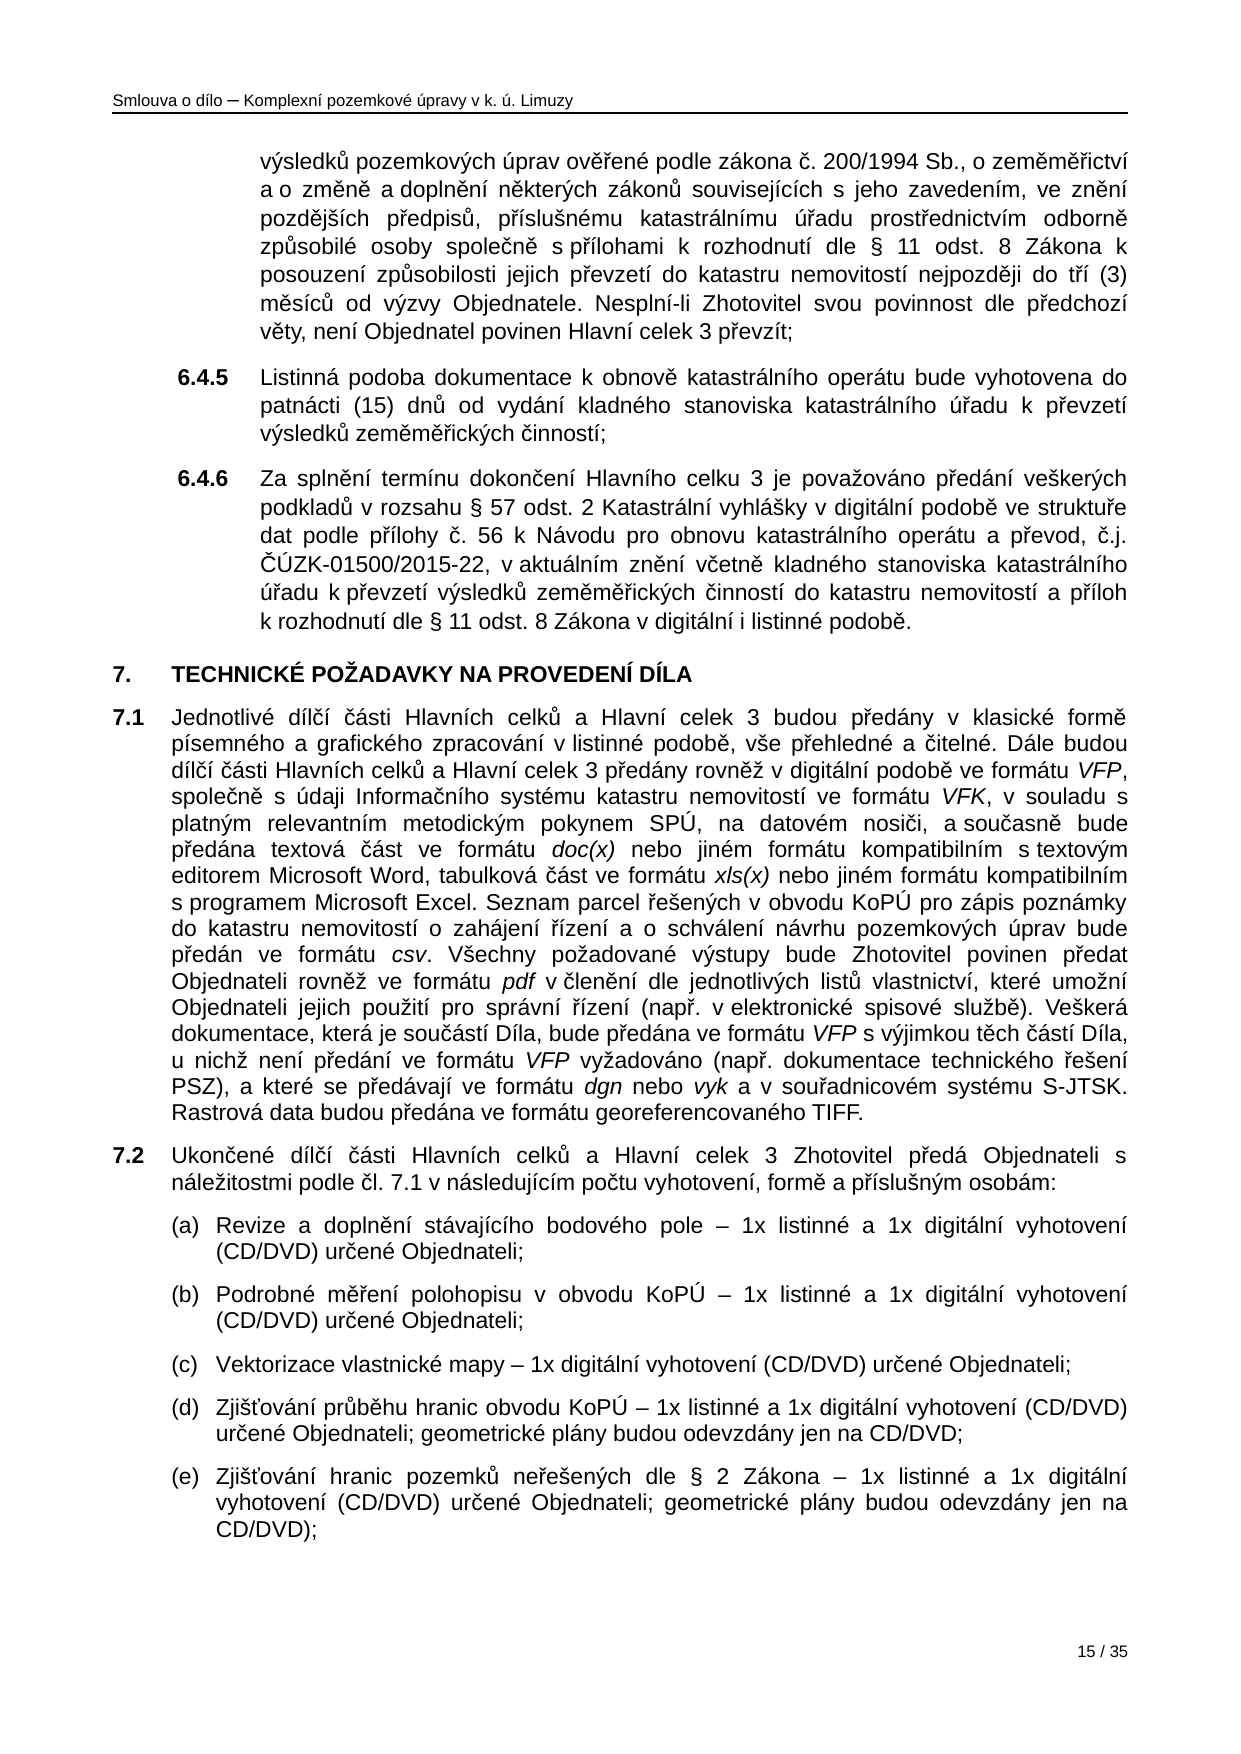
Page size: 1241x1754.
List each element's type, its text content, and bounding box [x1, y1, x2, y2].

list Revize a doplnění stávajícího bodového pole – 1x listinné a 1x digitální vyhotovení (CD/DVD) určené Objednateli; [171, 1212, 1128, 1264]
text Za splnění termínu dokončení Hlavního celku 3 je považováno předání veškerých podkladů v rozsahu § 57 odst. 2 Katastrální vyhlášky v digitální podobě ve struktuře dat podle přílohy č. 56 k Návodu pro obnovu katastrálního operátu a převod, č.j. ČÚZK-01500/2015-22, v aktuálním znění včetně kladného stanoviska katastrálního úřadu k převzetí výsledků zeměměřických činností do katastru nemovitostí a příloh k rozhodnutí dle § 11 odst. 8 Zákona v digitální i listinné podobě. [177, 465, 1128, 634]
text Technické požadavky na provedení díla [112, 661, 1128, 687]
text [177, 148, 1128, 345]
text Listinná podoba dokumentace k obnově katastrálního operátu bude vyhotovena do patnácti (15) dnů od vydání kladného stanoviska katastrálního úřadu k převzetí výsledků zeměměřických činností; [177, 363, 1128, 447]
list Zjišťování hranic pozemků neřešených dle § 2 Zákona – 1x listinné a 1x digitální vyhotovení (CD/DVD) určené Objednateli; geometrické plány budou odevzdány jen na CD/DVD); [171, 1463, 1128, 1542]
list Vektorizace vlastnické mapy – 1x digitální vyhotovení (CD/DVD) určené Objednateli; [171, 1351, 1128, 1377]
text Jednotlivé dílčí části Hlavních celků a Hlavní celek 3 budou předány v klasické formě písemného a grafického zpracování v listinné podobě, vše přehledné a čitelné. Dále budou dílčí části Hlavních celků a Hlavní celek 3 předány rovněž v digitální podobě ve formátu VFP, společně s údaji Informačního systému katastru nemovitostí ve formátu VFK, v souladu s platným relevantním metodickým pokynem SPÚ, na datovém nosiči, a současně bude předána textová část ve formátu doc(x) nebo jiném formátu kompatibilním s textovým editorem Microsoft Word, tabulková část ve formátu xls(x) nebo jiném formátu kompatibilním s programem Microsoft Excel. Seznam parcel řešených v obvodu KoPÚ pro zápis poznámky do katastru nemovitostí o zahájení řízení a o schválení návrhu pozemkových úprav bude předán ve formátu csv. Všechny požadované výstupy bude Zhotovitel povinen předat Objednateli rovněž ve formátu pdf v členění dle jednotlivých listů vlastnictví, které umožní Objednateli jejich použití pro správní řízení (např. v elektronické spisové službě). Veškerá dokumentace, která je součástí Díla, bude předána ve formátu VFP s výjimkou těch částí Díla, u nichž není předání ve formátu VFP vyžadováno (např. dokumentace technického řešení PSZ), a které se předávají ve formátu dgn nebo vyk a v souřadnicovém systému S-JTSK. Rastrová data budou předána ve formátu georeferencovaného TIFF. [112, 704, 1128, 1126]
list Zjišťování průběhu hranic obvodu KoPÚ – 1x listinné a 1x digitální vyhotovení (CD/DVD) určené Objednateli; geometrické plány budou odevzdány jen na CD/DVD; [171, 1393, 1128, 1446]
text Ukončené dílčí části Hlavních celků a Hlavní celek 3 Zhotovitel předá Objednateli s náležitostmi podle čl. 7.1 v následujícím počtu vyhotovení, formě a příslušným osobám: [112, 1142, 1128, 1195]
list Podrobné měření polohopisu v obvodu KoPÚ – 1x listinné a 1x digitální vyhotovení (CD/DVD) určené Objednateli; [171, 1281, 1128, 1334]
